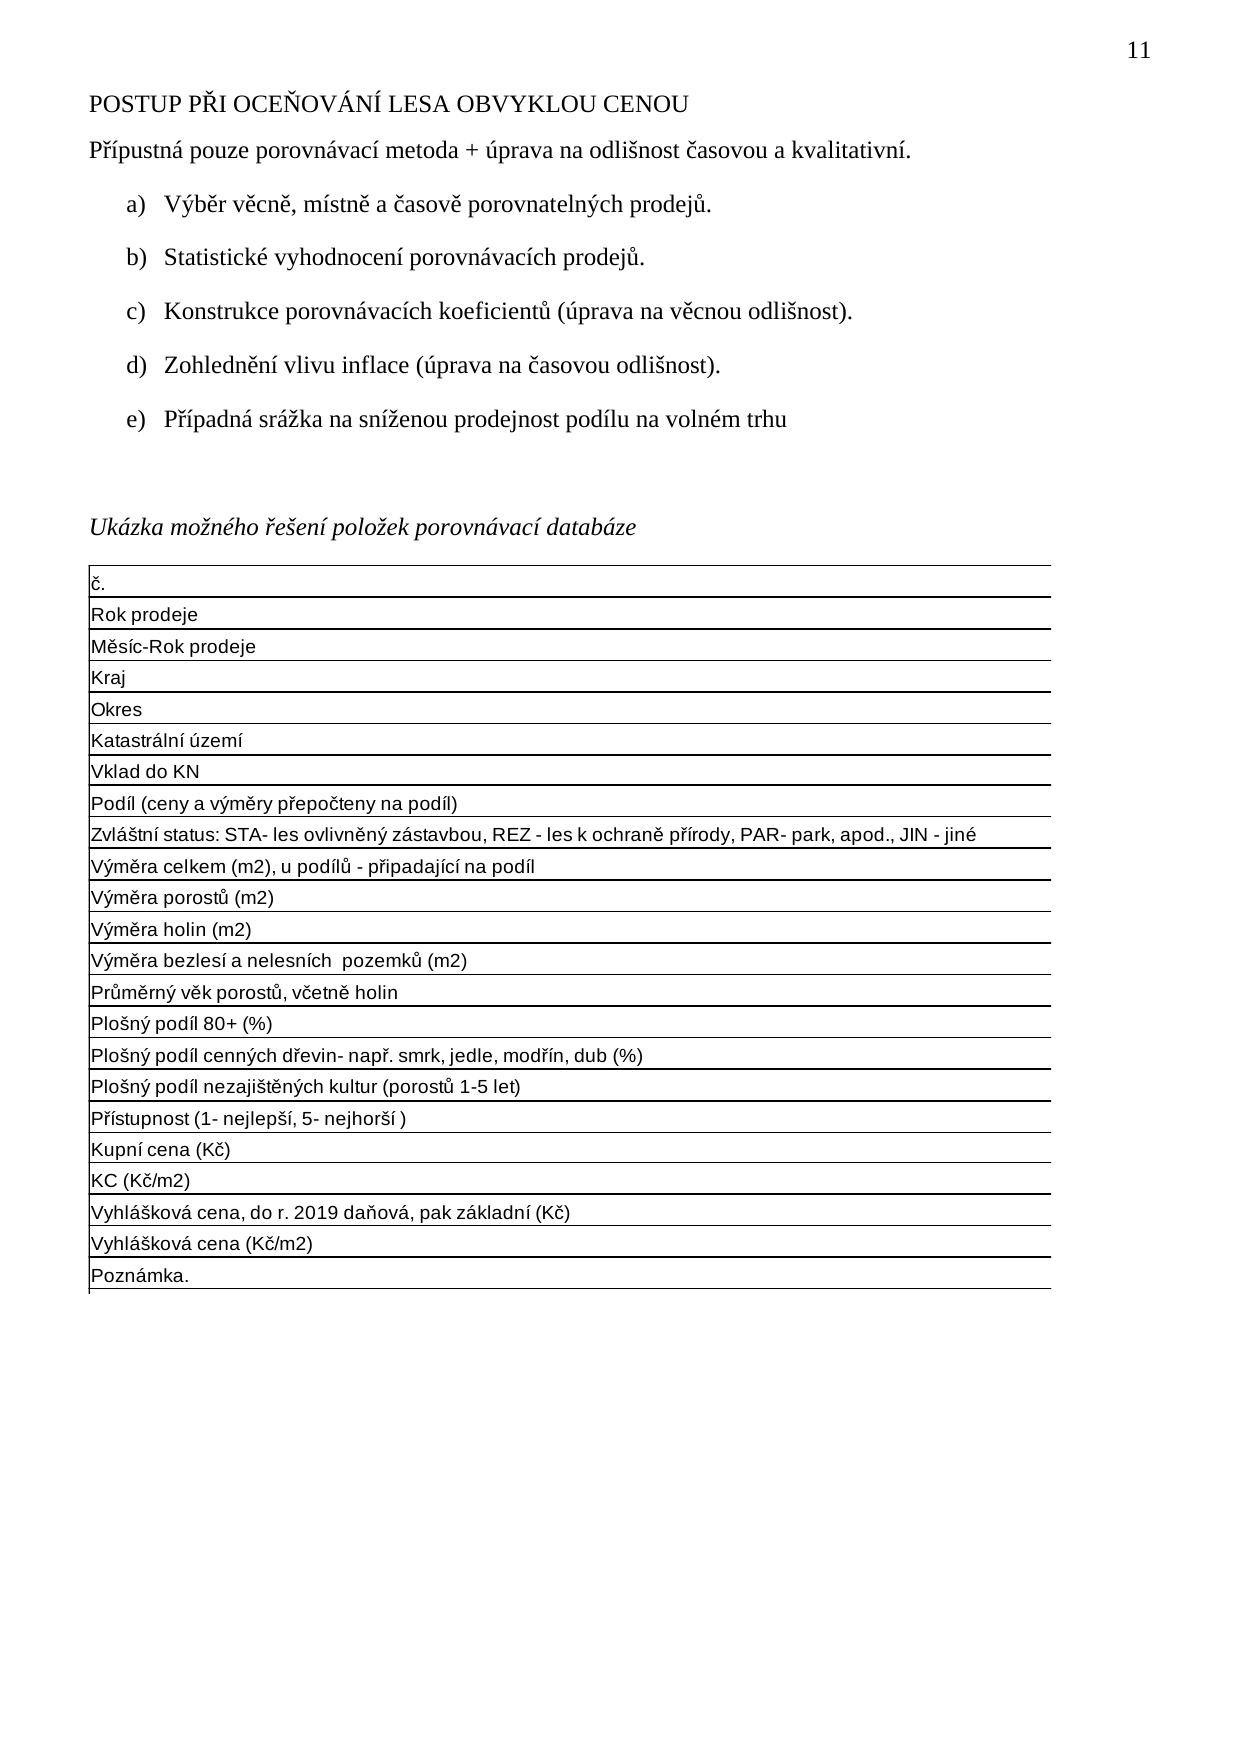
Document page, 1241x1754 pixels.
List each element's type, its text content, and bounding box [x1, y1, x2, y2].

list Konstrukce porovnávacích koeficientů (úprava na věcnou odlišnost). [126, 296, 1152, 325]
list Statistické vyhodnocení porovnávacích prodejů. [126, 242, 1152, 271]
text Přípustná pouze porovnávací metoda + úprava na odlišnost časovou a kvalitativní. [89, 135, 1152, 163]
text postup při oceňování lesa obvyklou cenou [89, 89, 1152, 118]
list Případná srážka na sníženou prodejnost podílu na volném trhu [126, 404, 1152, 433]
list Výběr věcně, místně a časově porovnatelných prodejů. [126, 189, 1152, 217]
text Ukázka možného řešení položek porovnávací databáze [89, 512, 1152, 541]
list Zohlednění vlivu inflace (úprava na časovou odlišnost). [126, 350, 1152, 379]
